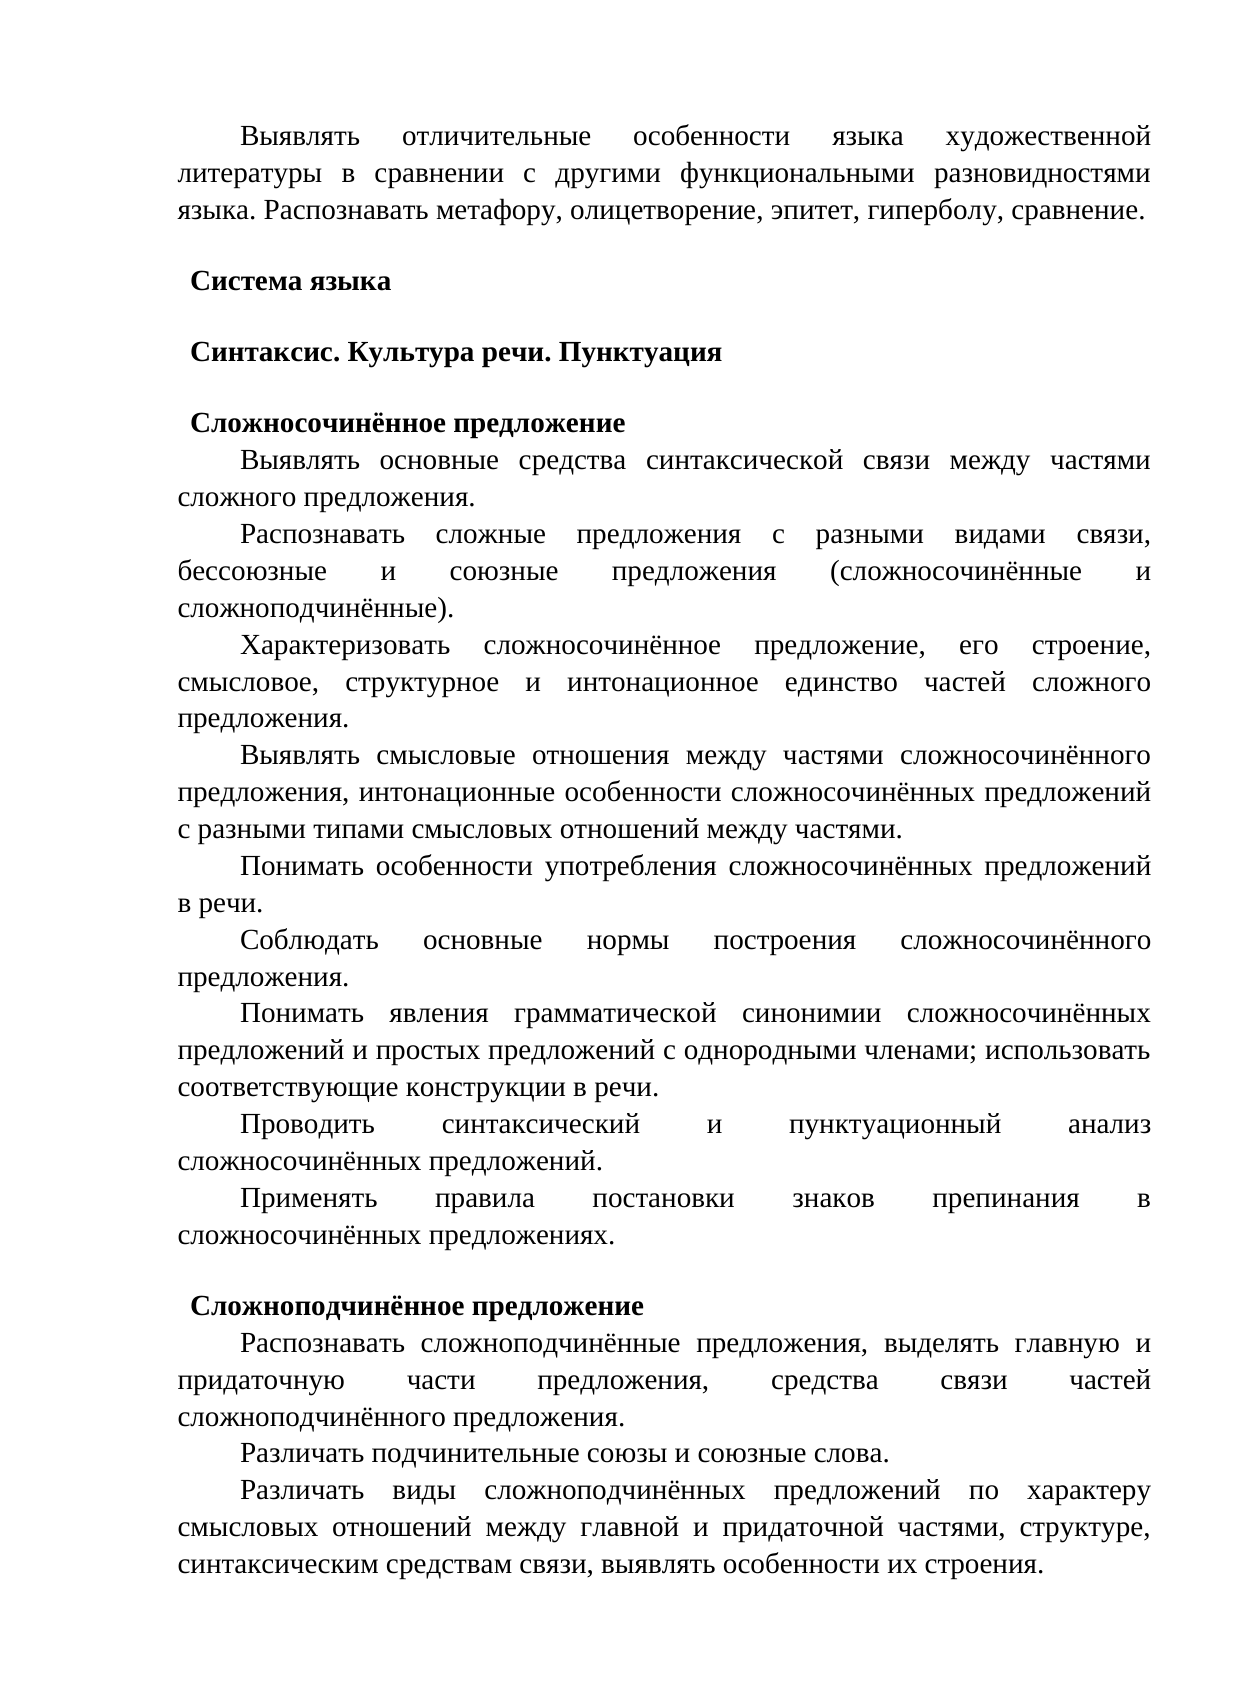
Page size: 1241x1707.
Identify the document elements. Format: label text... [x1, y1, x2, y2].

text Сложносочинённое предложение [190, 406, 1152, 439]
text Cинтаксис. Культура речи. Пунктуация [190, 334, 1152, 368]
text Понимать особенности употребления сложносочинённых предложений в речи. [177, 848, 1152, 918]
text Различать подчинительные союзы и союзные слова. [177, 1436, 1152, 1469]
text Выявлять отличительные особенности языка художественной литературы в сравнении с другими функциональными разновидностями языка. Распознавать метафору, олицетворение, эпитет, гиперболу, сравнение. [177, 118, 1152, 225]
text Сложноподчинённое предложение [190, 1288, 1152, 1322]
text Проводить синтаксический и пунктуационный анализ сложносочинённых предложений. [177, 1106, 1152, 1177]
text Распознавать сложные предложения с разными видами связи, бессоюзные и союзные предложения (сложносочинённые и сложноподчинённые). [177, 516, 1152, 623]
text Понимать явления грамматической синонимии сложносочинённых предложений и простых предложений с однородными членами; использовать соответствующие конструкции в речи. [177, 996, 1152, 1103]
text Соблюдать основные нормы построения сложносочинённого предложения. [177, 922, 1152, 992]
text Распознавать сложноподчинённые предложения, выделять главную и придаточную части предложения, средства связи частей сложноподчинённого предложения. [177, 1325, 1152, 1432]
text Выявлять смысловые отношения между частями сложносочинённого предложения, интонационные особенности сложносочинённых предложений с разными типами смысловых отношений между частями. [177, 737, 1152, 845]
text Характеризовать сложносочинённое предложение, его строение, смысловое, структурное и интонационное единство частей сложного предложения. [177, 627, 1152, 734]
text Различать виды сложноподчинённых предложений по характеру смысловых отношений между главной и придаточной частями, структуре, синтаксическим средствам связи, выявлять особенности их строения. [177, 1472, 1152, 1580]
text Система языка [190, 263, 1152, 297]
text Выявлять основные средства синтаксической связи между частями сложного предложения. [177, 442, 1152, 513]
text Применять правила постановки знаков препинания в сложносочинённых предложениях. [177, 1180, 1152, 1250]
